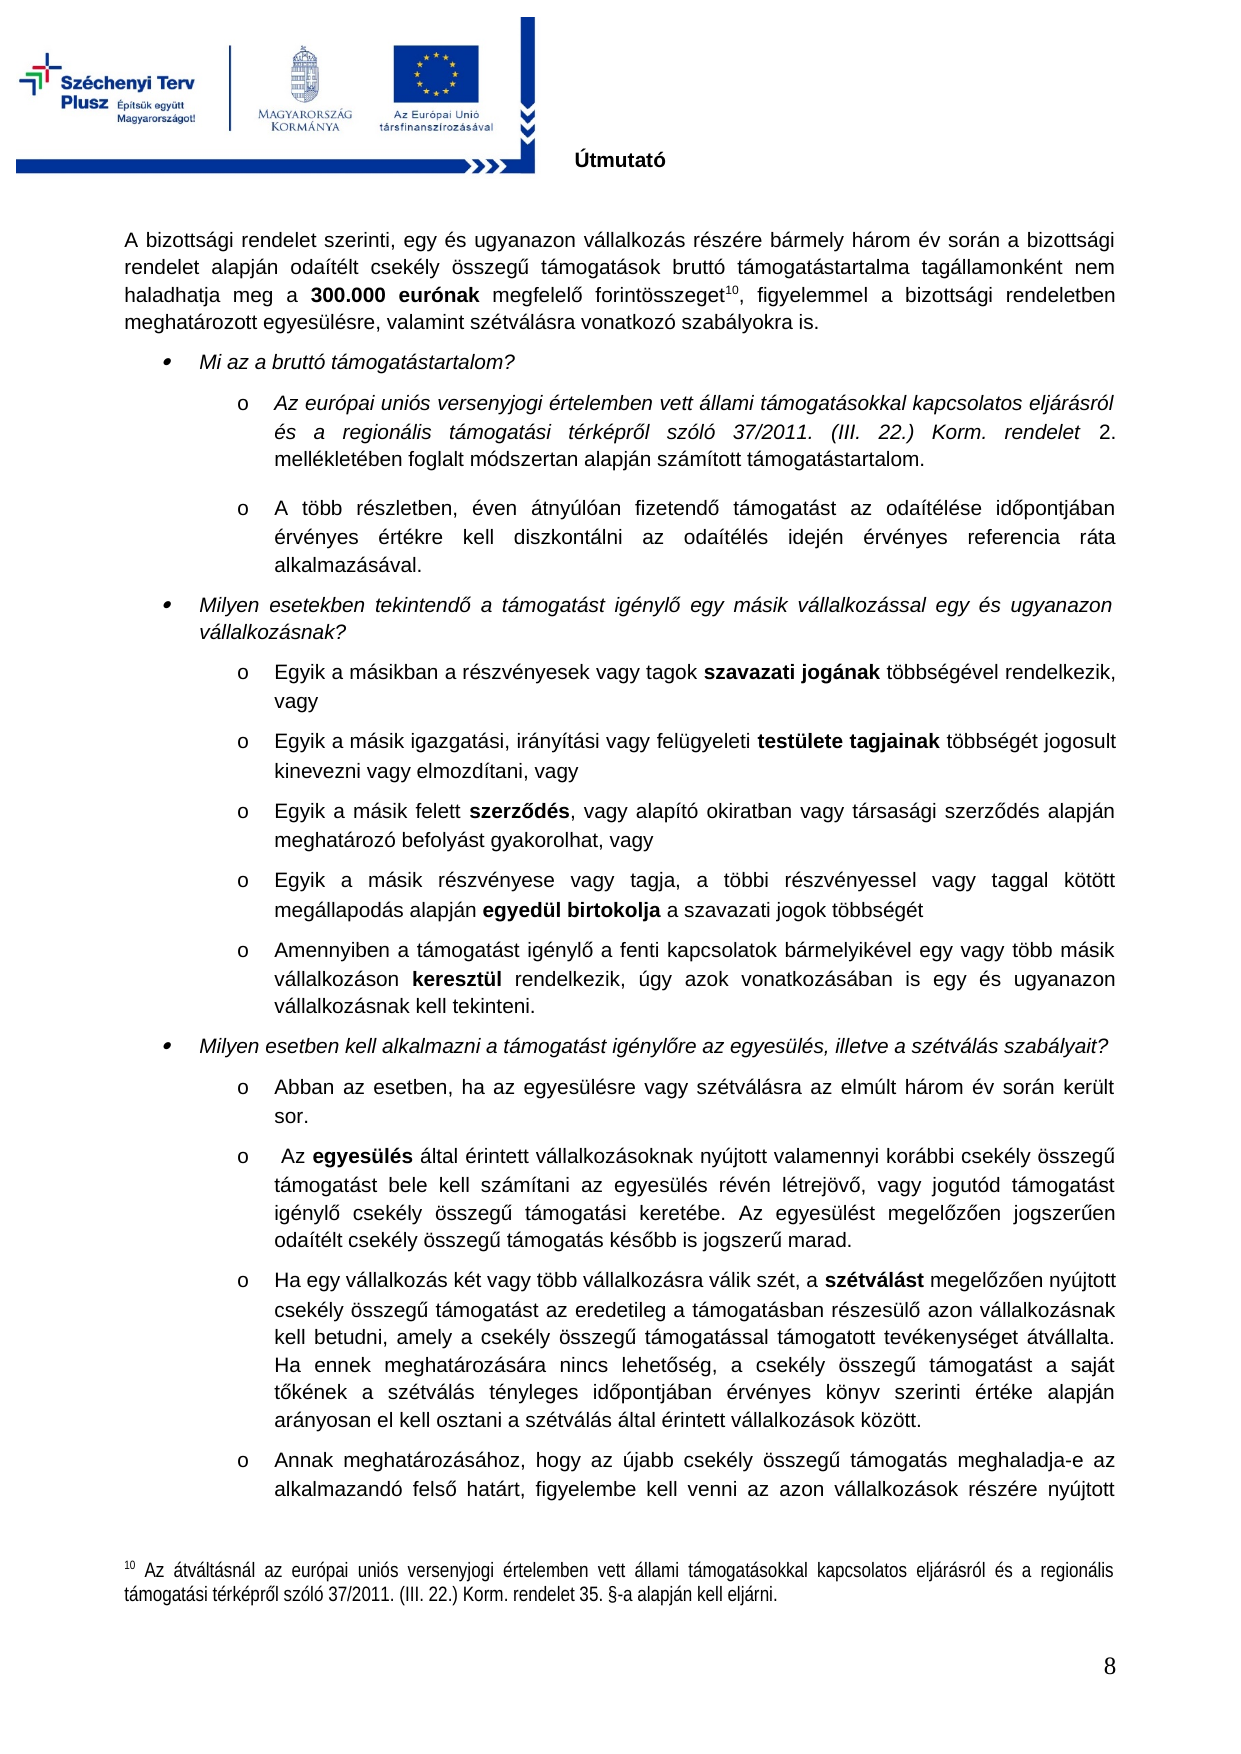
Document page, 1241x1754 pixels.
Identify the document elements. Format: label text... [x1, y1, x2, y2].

list A több részletben, éven átnyúlóan fizetendő támogatást az odaítélése időpontjában érvényes értékre kell diszkontálni az odaítélés idején érvényes referencia ráta alkalmazásával. [237, 496, 1116, 576]
list Abban az esetben, ha az egyesülésre vagy szétválásra az elmúlt három év során került sor. [237, 1074, 1116, 1128]
text Útmutató [543, 148, 1116, 172]
list Milyen esetekben tekintendő a támogatást igénylő egy másik vállalkozással egy és ugyanazon vállalkozásnak? [162, 592, 1116, 644]
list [237, 1448, 1116, 1501]
list Az európai uniós versenyjogi értelemben vett állami támogatásokkal kapcsolatos eljárásról és a regionális támogatási térképről szóló 37/2011. (III. 22.) Korm. rendelet 2. mellékletében foglalt módszertan alapján számított támogatástartalom. [237, 390, 1116, 471]
text A bizottsági rendelet szerinti, egy és ugyanazon vállalkozás részére bármely három év során a bizottsági rendelet alapján odaítélt csekély összegű támogatások bruttó támogatástartalma tagállamonként nem haladhatja meg a 300.000 eurónak megfelelő forintösszeget, figyelemmel a bizottsági rendeletben meghatározott egyesülésre, valamint szétválásra vonatkozó szabályokra is. [124, 228, 1116, 334]
list Mi az a bruttó támogatástartalom? [162, 350, 1116, 374]
list Az egyesülés által érintett vállalkozásoknak nyújtott valamennyi korábbi csekély összegű támogatást bele kell számítani az egyesülés révén létrejövő, vagy jogutód támogatást igénylő csekély összegű támogatási keretébe. Az egyesülést megelőzően jogszerűen odaítélt csekély összegű támogatás később is jogszerű marad. [237, 1144, 1116, 1252]
list Egyik a másik felett szerződés, vagy alapító okiratban vagy társasági szerződés alapján meghatározó befolyást gyakorolhat, vagy [237, 799, 1116, 852]
list Egyik a másikban a részvényesek vagy tagok szavazati jogának többségével rendelkezik, vagy [237, 660, 1116, 713]
list Milyen esetben kell alkalmazni a támogatást igénylőre az egyesülés, illetve a szétválás szabályait? [162, 1034, 1116, 1058]
list Ha egy vállalkozás két vagy több vállalkozásra válik szét, a szétválást megelőzően nyújtott csekély összegű támogatást az eredetileg a támogatásban részesülő azon vállalkozásnak kell betudni, amely a csekély összegű támogatással támogatott tevékenységet átvállalta. Ha ennek meghatározására nincs lehetőség, a csekély összegű támogatást a saját tőkének a szétválás tényleges időpontjában érvényes könyv szerinti értéke alapján arányosan el kell osztani a szétválás által érintett vállalkozások között. [237, 1268, 1116, 1432]
picture [16, 17, 543, 179]
list Egyik a másik részvényese vagy tagja, a többi részvényessel vagy taggal kötött megállapodás alapján egyedül birtokolja a szavazati jogok többségét [237, 868, 1116, 921]
list Amennyiben a támogatást igénylő a fenti kapcsolatok bármelyikével egy vagy több másik vállalkozáson keresztül rendelkezik, úgy azok vonatkozásában is egy és ugyanazon vállalkozásnak kell tekinteni. [237, 937, 1116, 1018]
list Egyik a másik igazgatási, irányítási vagy felügyeleti testülete tagjainak többségét jogosult kinevezni vagy elmozdítani, vagy [237, 729, 1116, 783]
